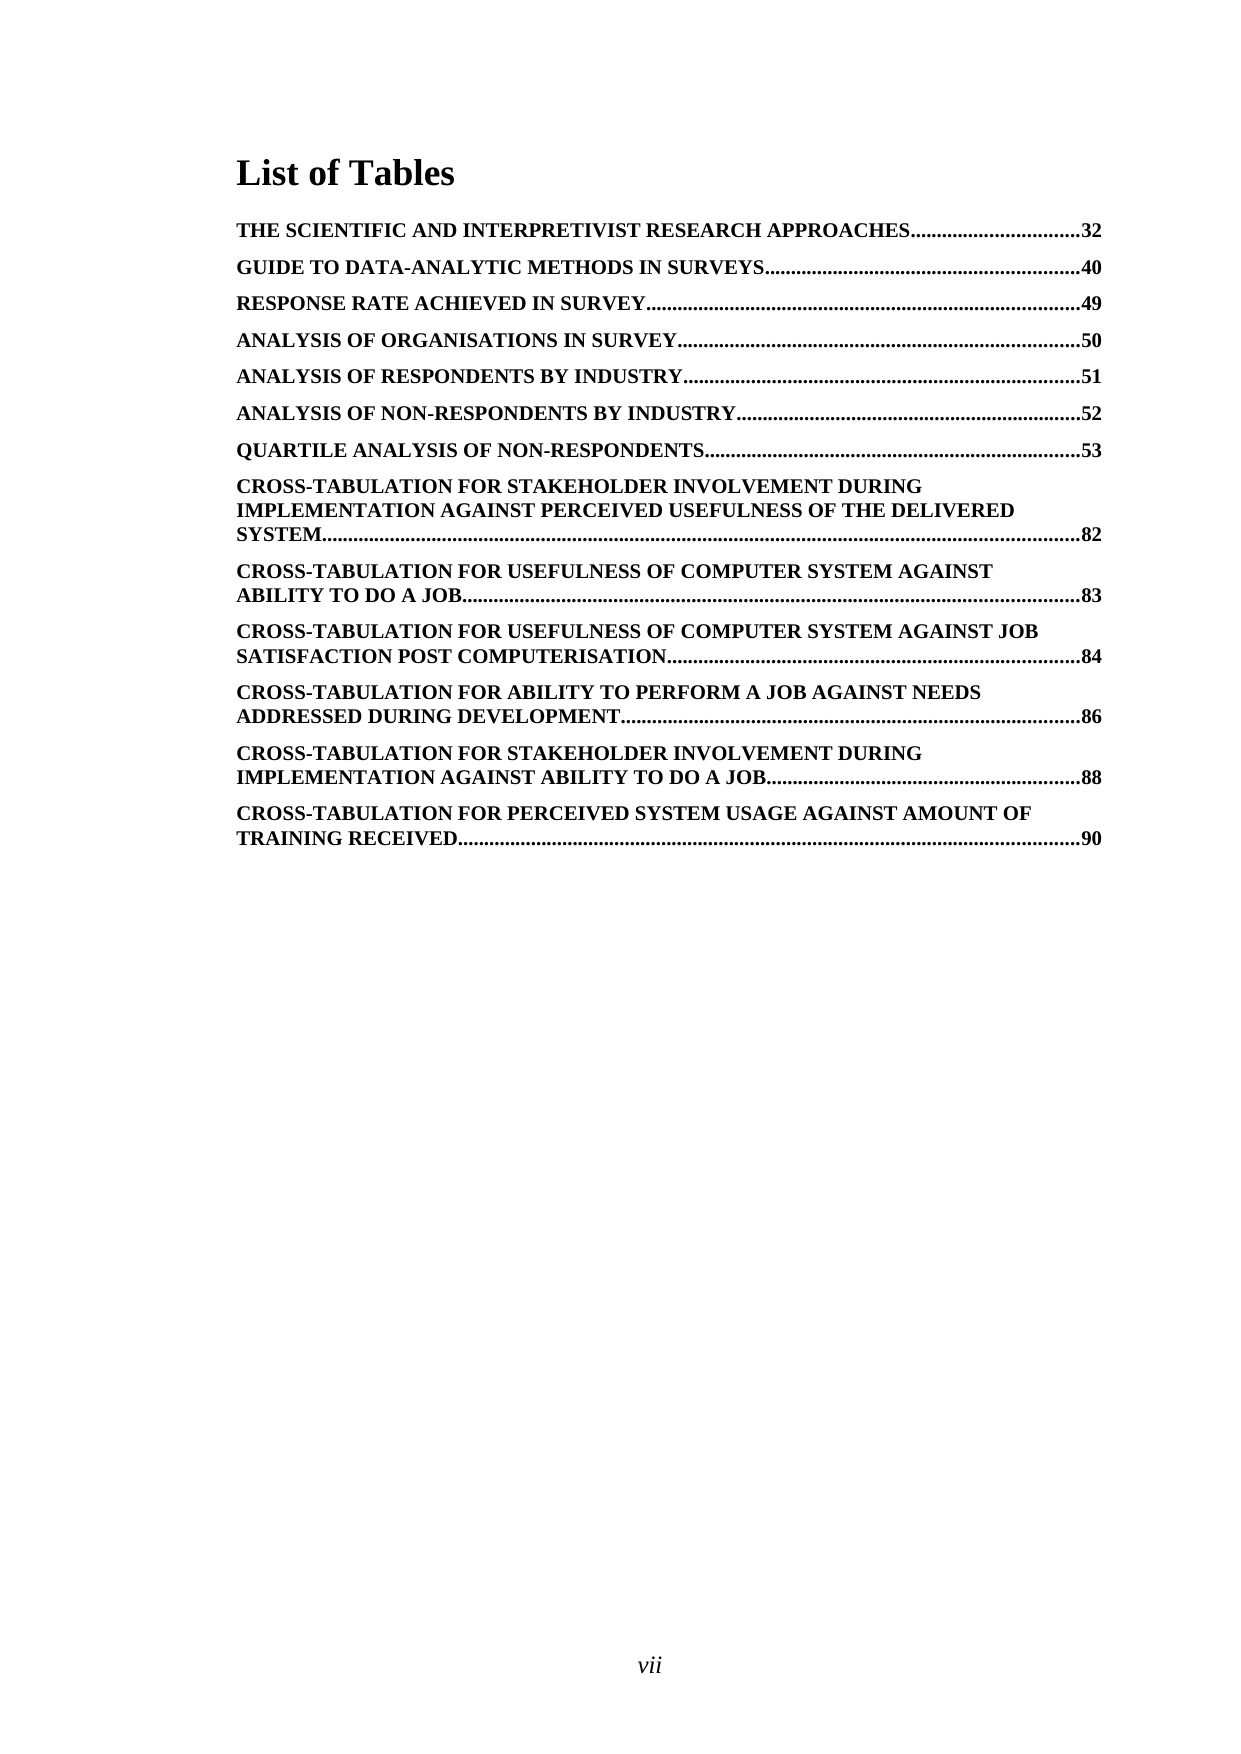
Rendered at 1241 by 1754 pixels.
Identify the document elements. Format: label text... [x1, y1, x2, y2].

text Cross-Tabulation for Usefulness of Computer System against Ability to do a Job 83 [236, 559, 1063, 607]
text Guide To Data-Analytic Methods in Surveys 40 [236, 255, 1063, 279]
text Cross-Tabulation for Ability to Perform a Job against Needs Addressed During Development 86 [236, 680, 1063, 728]
text Quartile Analysis of Non-Respondents 53 [236, 438, 1063, 462]
text Analysis of Respondents by Industry 51 [236, 364, 1063, 388]
text Cross-Tabulation for Stakeholder Involvement During Implementation against Ability to do a Job 88 [236, 741, 1063, 789]
text The Scientific and Interpretivist Research Approaches 32 [236, 218, 1063, 242]
subtitle List of Tables [236, 150, 1063, 193]
text Analysis of Non-Respondents by Industry 52 [236, 401, 1063, 425]
text Response Rate Achieved in Survey 49 [236, 291, 1063, 315]
text Cross-Tabulation for Stakeholder Involvement During Implementation against Perceived Usefulness of the Delivered System 82 [236, 474, 1063, 546]
text Analysis of Organisations in Survey 50 [236, 328, 1063, 352]
text Cross-Tabulation for Usefulness of Computer System against Job Satisfaction Post Computerisation 84 [236, 619, 1063, 668]
text Cross-Tabulation for Perceived System Usage against Amount of Training Received 90 [236, 801, 1063, 849]
